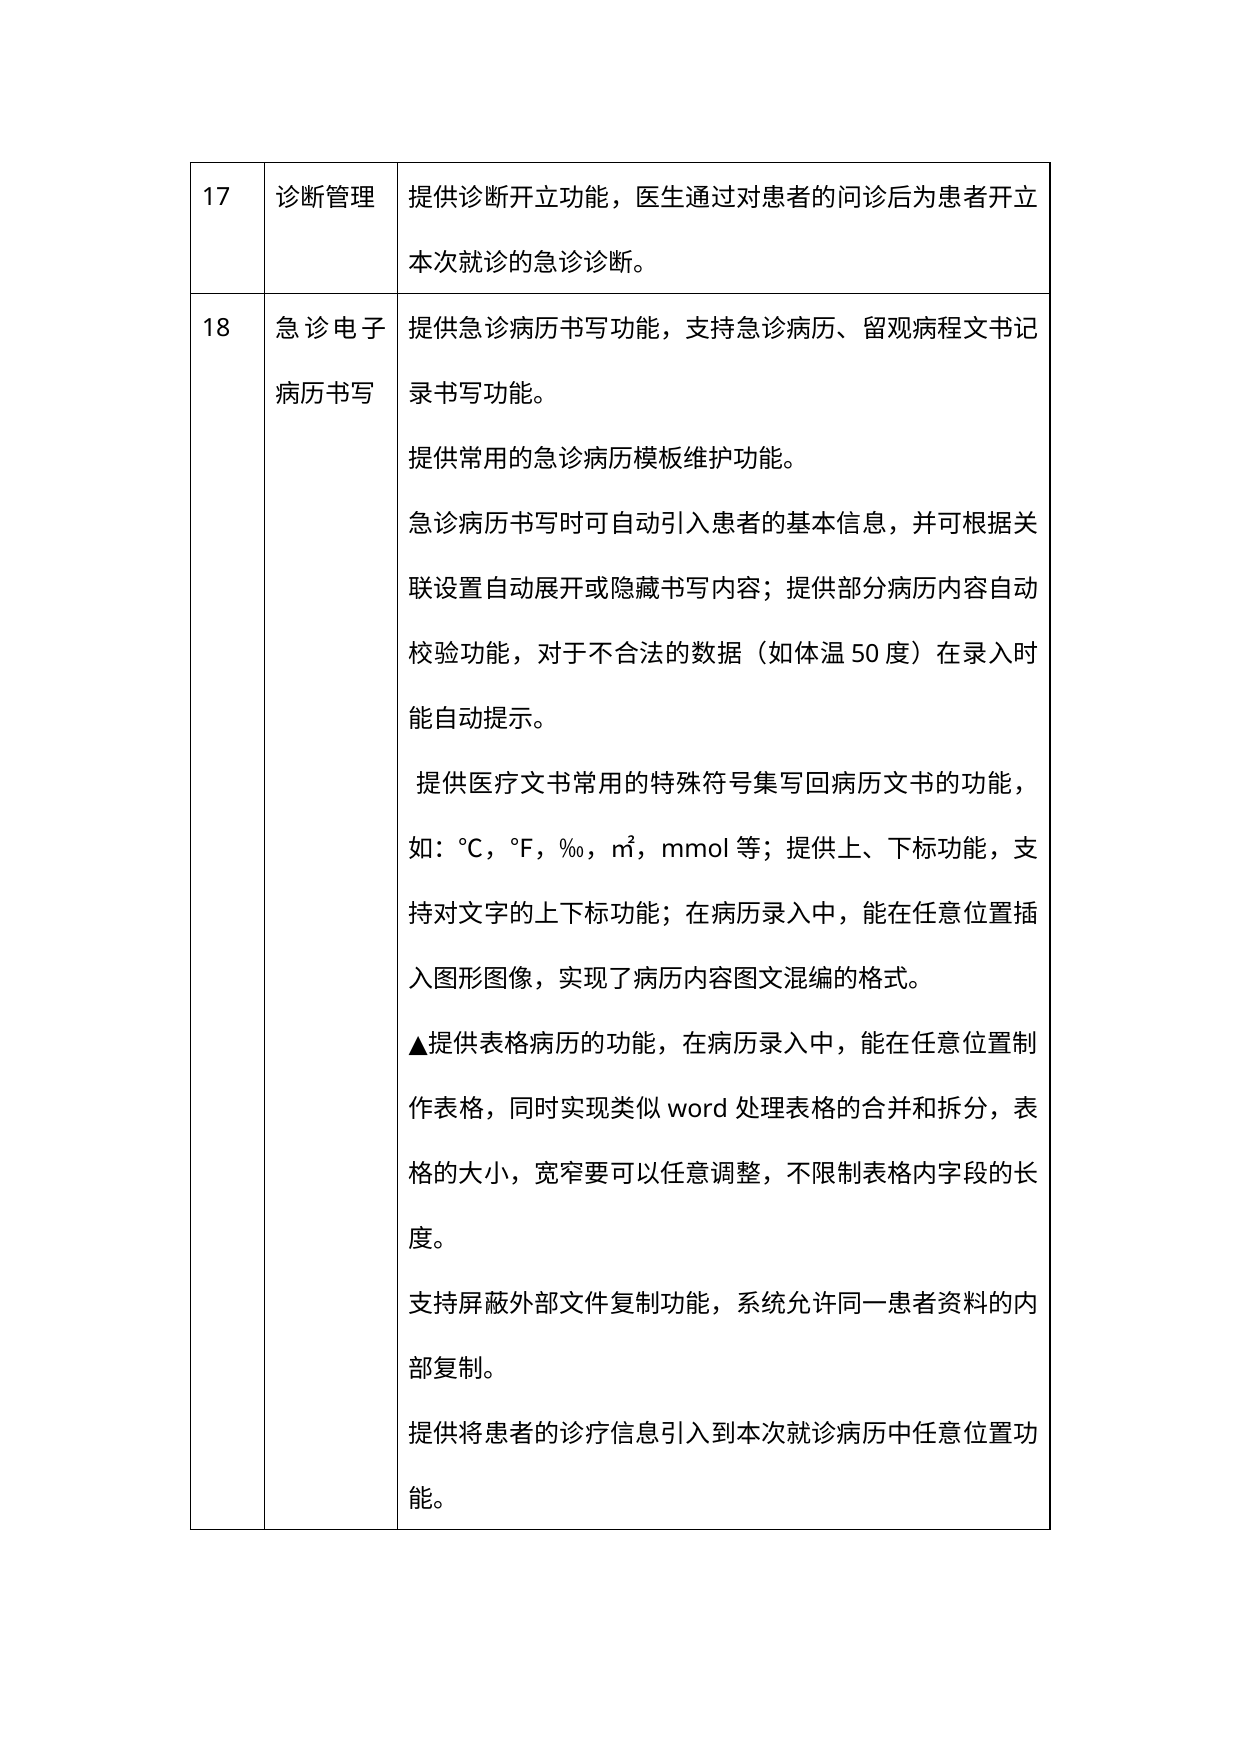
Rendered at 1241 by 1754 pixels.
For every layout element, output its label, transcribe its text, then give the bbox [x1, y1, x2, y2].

table_cell 17 [191, 163, 264, 293]
table_cell 诊断管理 [265, 163, 397, 293]
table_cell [398, 294, 1049, 1529]
table_cell 急诊电子病历书写 [265, 294, 397, 1529]
table_cell 18 [191, 294, 264, 1529]
table_cell 提供诊断开立功能，医生通过对患者的问诊后为患者开立本次就诊的急诊诊断。 [398, 163, 1049, 293]
